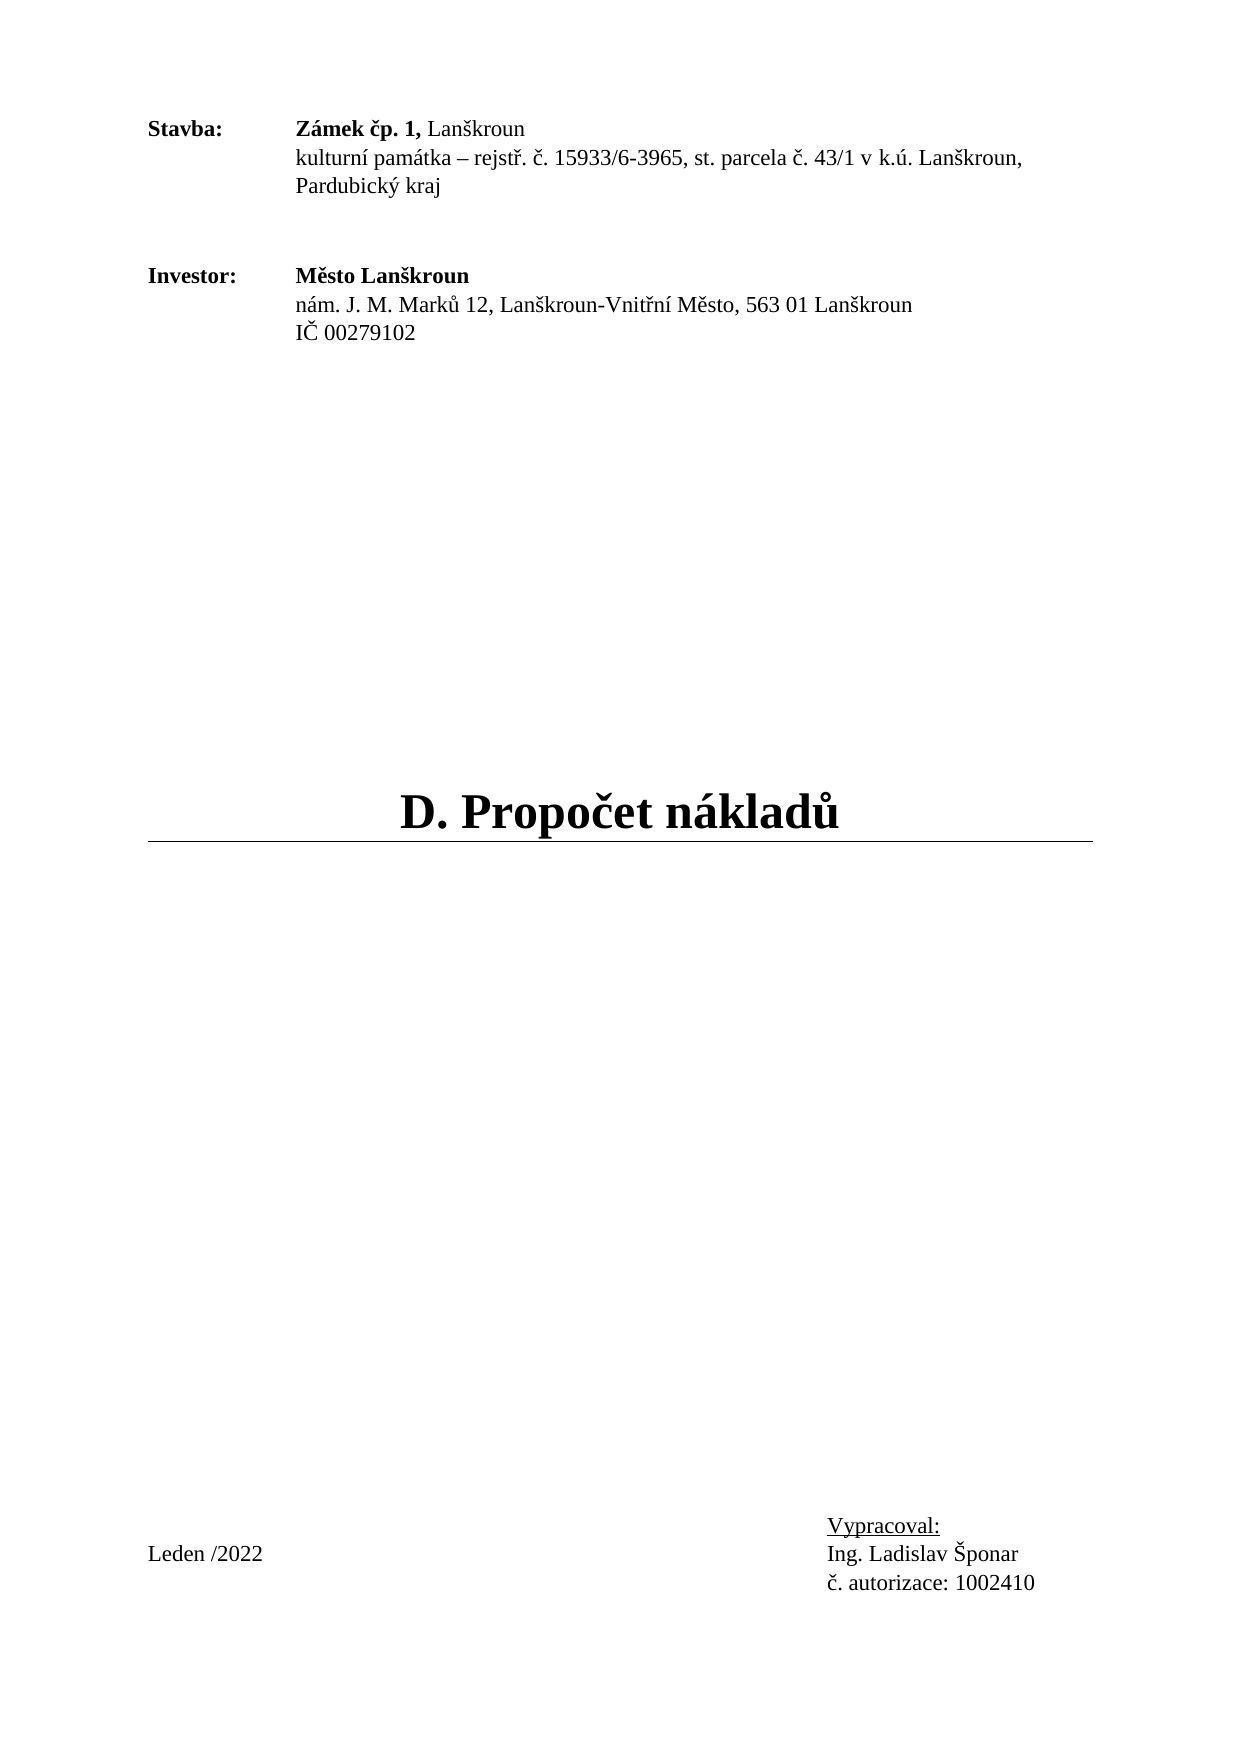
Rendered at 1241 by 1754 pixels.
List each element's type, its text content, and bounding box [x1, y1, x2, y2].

text kulturní památka – rejstř. č. 15933/6-3965, st. parcela č. 43/1 v k.ú. Lanškroun, Pardubický kraj [295, 144, 1093, 199]
text Stavba: Zámek čp. 1, Lanškroun [148, 116, 1093, 142]
text Leden /2022 Ing. Ladislav Šponar [148, 1540, 1093, 1567]
text Vypracoval: [148, 1512, 1093, 1538]
text IČ 00279102 [295, 319, 1093, 346]
text Investor: Město Lanškroun [148, 263, 1093, 289]
text č. autorizace: 1002410 [148, 1569, 1093, 1595]
list D. Propočet nákladů [148, 782, 1093, 841]
text nám. J. M. Marků 12, Lanškroun-Vnitřní Město, 563 01 Lanškroun [295, 291, 1093, 317]
